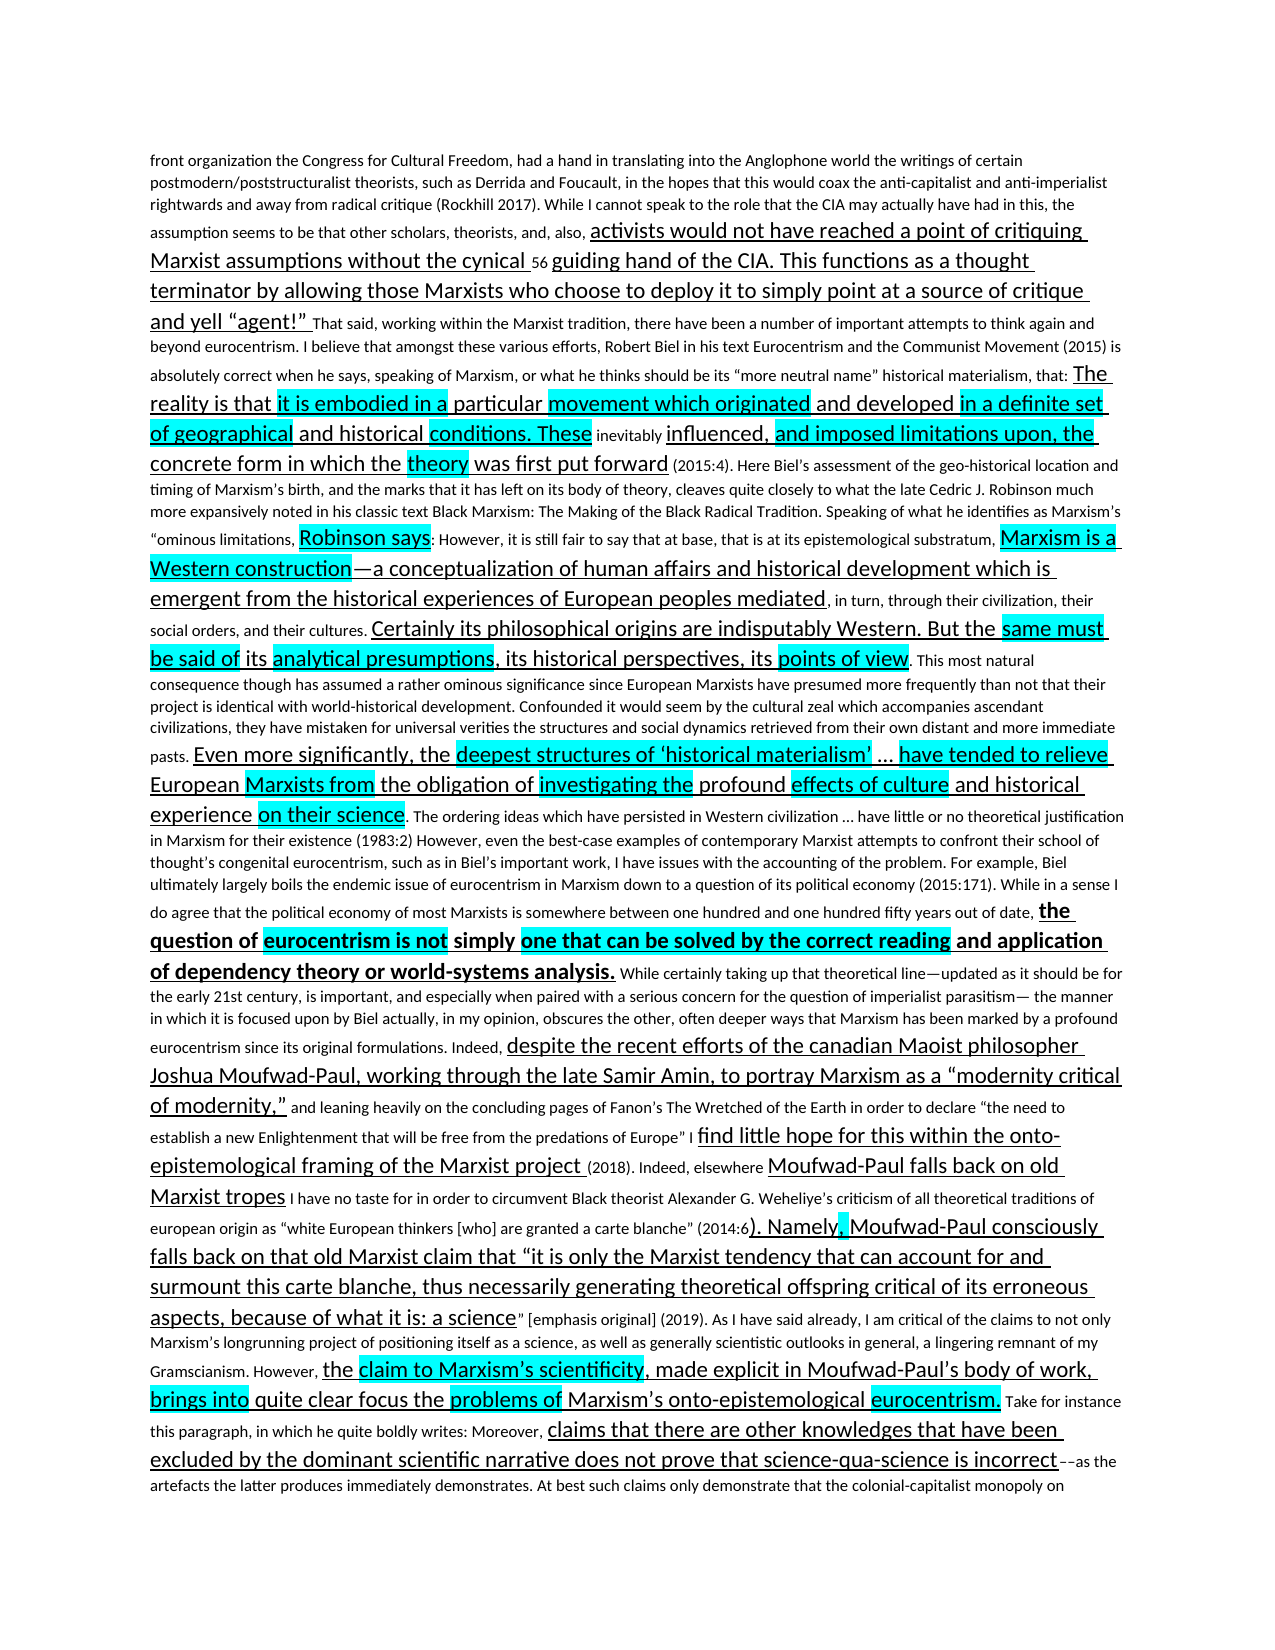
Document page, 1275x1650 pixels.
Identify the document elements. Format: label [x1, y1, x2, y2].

text [150, 150, 1125, 1495]
